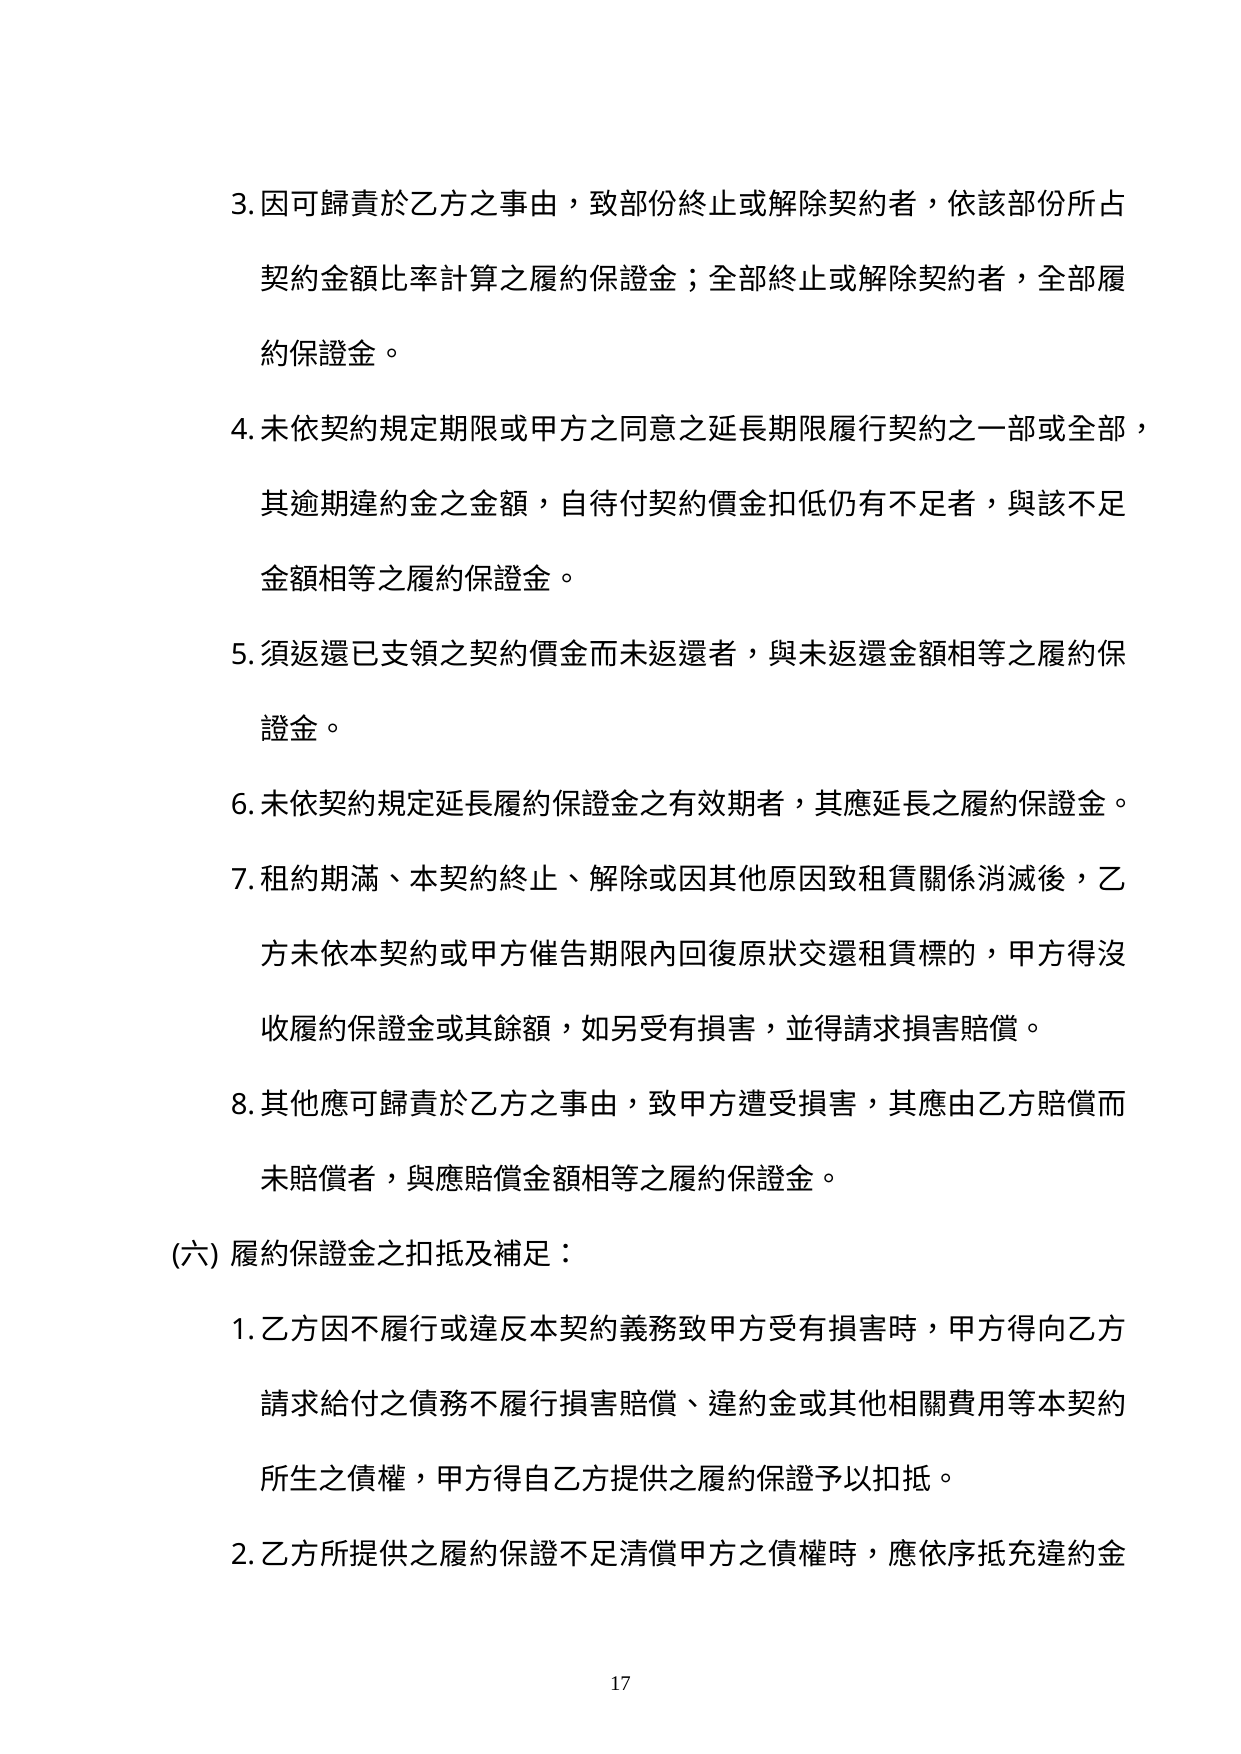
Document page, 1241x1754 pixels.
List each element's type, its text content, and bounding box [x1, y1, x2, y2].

list 乙方因不履行或違反本契約義務致甲方受有損害時，甲方得向乙方請求給付之債務不履行損害賠償、違約金或其他相關費用等本契約所生之債權，甲方得自乙方提供之履約保證予以扣抵。 [231, 1289, 1128, 1514]
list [231, 1514, 1128, 1589]
list 因可歸責於乙方之事由，致部份終止或解除契約者，依該部份所占契約金額比率計算之履約保證金；全部終止或解除契約者，全部履約保證金。 [231, 164, 1128, 389]
list 履約保證金之扣抵及補足： [172, 1214, 1128, 1289]
list 未依契約規定延長履約保證金之有效期者，其應延長之履約保證金。 [231, 764, 1128, 839]
list 須返還已支領之契約價金而未返還者，與未返還金額相等之履約保證金。 [231, 614, 1128, 764]
list 未依契約規定期限或甲方之同意之延長期限履行契約之一部或全部，其逾期違約金之金額，自待付契約價金扣低仍有不足者，與該不足金額相等之履約保證金。 [231, 389, 1128, 614]
list 租約期滿、本契約終止、解除或因其他原因致租賃關係消滅後，乙方未依本契約或甲方催告期限內回復原狀交還租賃標的，甲方得沒收履約保證金或其餘額，如另受有損害，並得請求損害賠償。 [231, 839, 1128, 1064]
list 其他應可歸責於乙方之事由，致甲方遭受損害，其應由乙方賠償而未賠償者，與應賠償金額相等之履約保證金。 [231, 1064, 1128, 1214]
